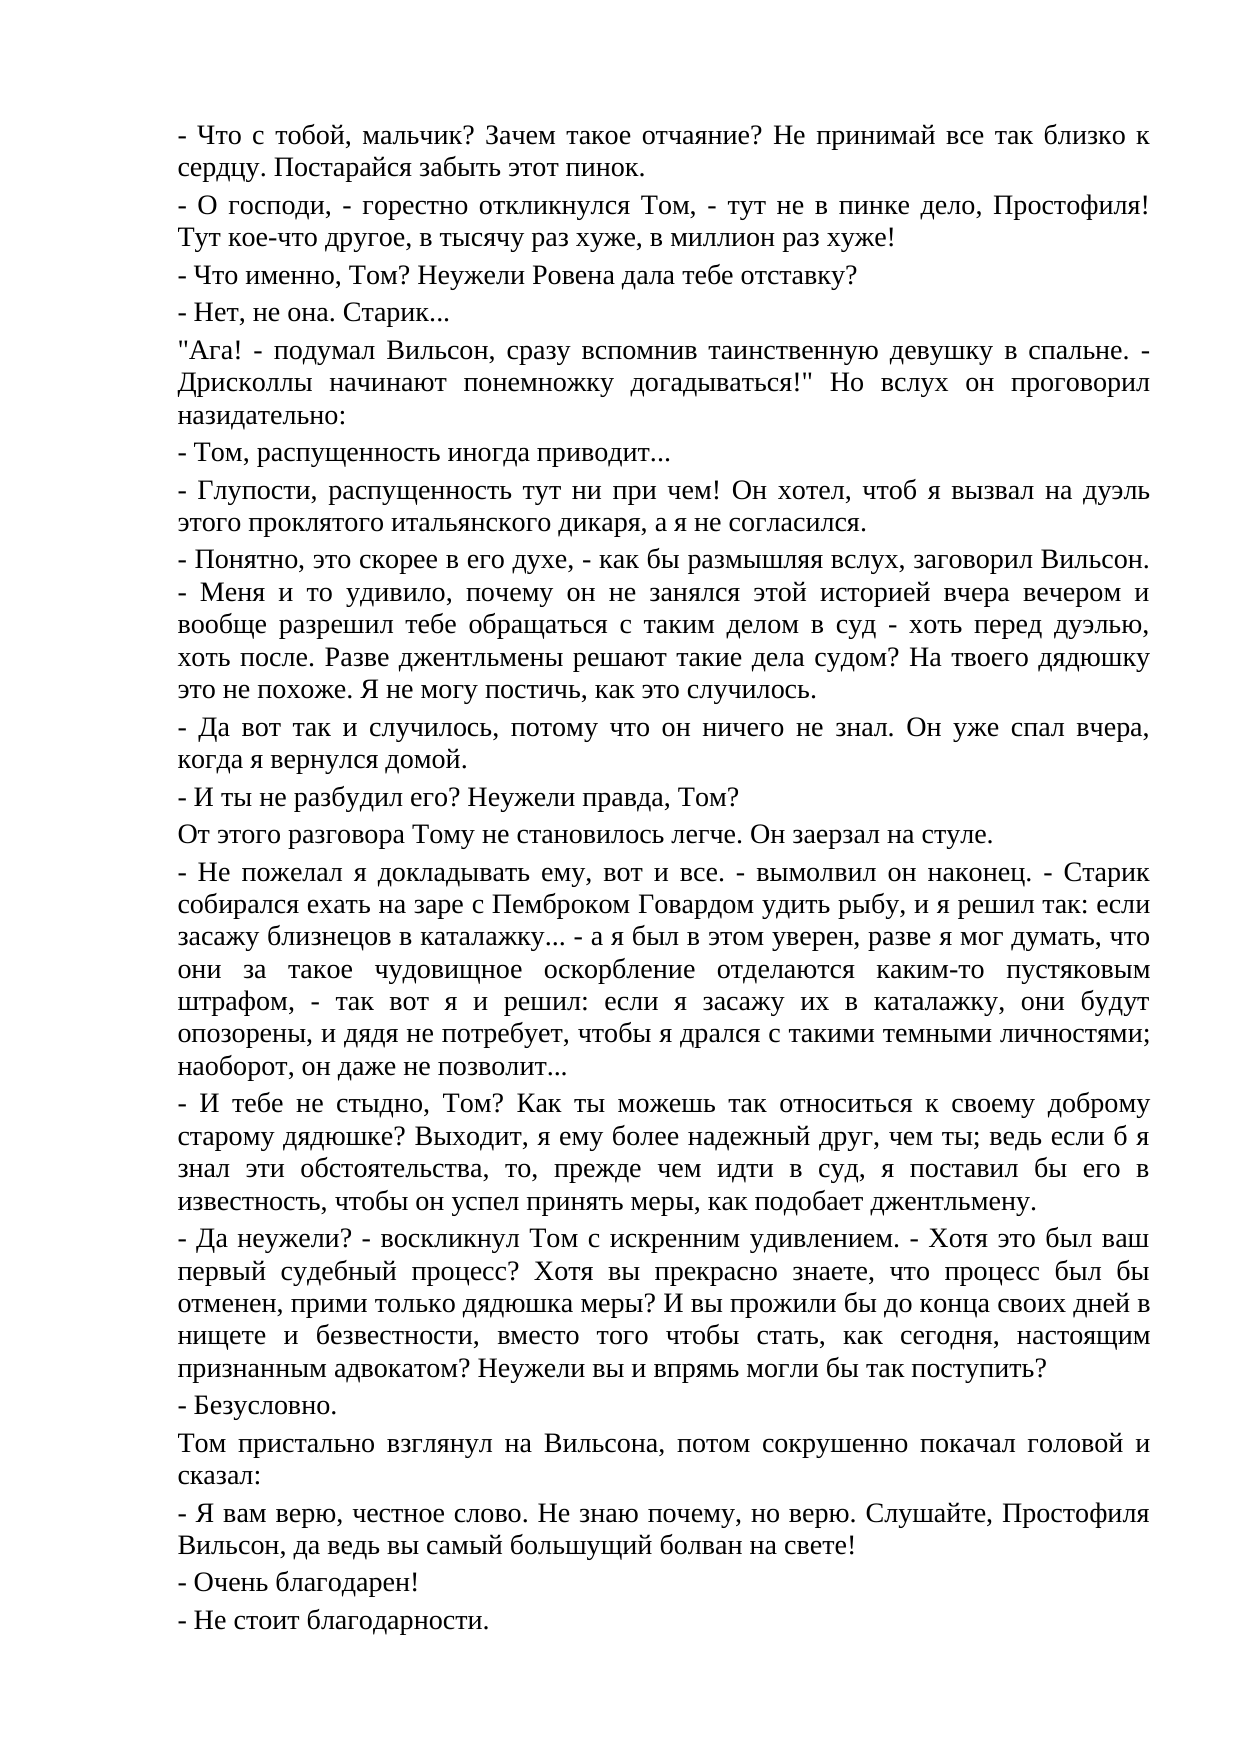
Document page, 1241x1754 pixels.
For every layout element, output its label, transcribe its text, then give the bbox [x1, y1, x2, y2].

text - Да неужели? - воскликнул Том с искренним удивлением. - Хотя это был ваш первый судебный процесс? Хотя вы прекрасно знаете, что процесс был бы отменен, прими только дядюшка меры? И вы прожили бы до конца своих дней в нищете и безвестности, вместо того чтобы стать, как сегодня, настоящим признанным адвокатом? Неужели вы и впрямь могли бы так поступить? [177, 1221, 1152, 1383]
text - Я вам верю, честное слово. Не знаю почему, но верю. Слушайте, Простофиля Вильсон, да ведь вы самый большущий болван на свете! [177, 1496, 1152, 1560]
text - Да вот так и случилось, потому что он ничего не знал. Он уже спал вчера, когда я вернулся домой. [177, 710, 1152, 774]
text - Безусловно. [177, 1388, 1152, 1421]
text Том пристально взглянул на Вильсона, потом сокрушенно покачал головой и сказал: [177, 1426, 1152, 1491]
text - И тебе не стыдно, Том? Как ты можешь так относиться к своему доброму старому дядюшке? Выходит, я ему более надежный друг, чем ты; ведь если б я знал эти обстоятельства, то, прежде чем идти в суд, я поставил бы его в известность, чтобы он успел принять меры, как подобает джентльмену. [177, 1086, 1152, 1216]
text - Понятно, это скорее в его духе, - как бы размышляя вслух, заговорил Вильсон. - Меня и то удивило, почему он не занялся этой историей вчера вечером и вообще разрешил тебе обращаться с таким делом в суд - хоть перед дуэлью, хоть после. Разве джентльмены решают такие дела судом? На твоего дядюшку это не похоже. Я не могу постичь, как это случилось. [177, 543, 1152, 704]
text - Том, распущенность иногда приводит... [177, 435, 1152, 468]
text "Ага! - подумал Вильсон, сразу вспомнив таинственную девушку в спальне. - Дрисколлы начинают понемножку догадываться!" Но вслух он проговорил назидательно: [177, 333, 1152, 430]
text - Не пожелал я докладывать ему, вот и все. - вымолвил он наконец. - Старик собирался ехать на заре с Пемброком Говардом удить рыбу, и я решил так: если засажу близнецов в каталажку... - а я был в этом уверен, разве я мог думать, что они за такое чудовищное оскорбление отделаются каким-то пустяковым штрафом, - так вот я и решил: если я засажу их в каталажку, они будут опозорены, и дядя не потребует, чтобы я дрался с такими темными личностями; наоборот, он даже не позволит... [177, 854, 1152, 1081]
text - Не стоит благодарности. [177, 1603, 1152, 1635]
text - Нет, не она. Старик... [177, 295, 1152, 328]
text - Очень благодарен! [177, 1566, 1152, 1598]
text - Что именно, Том? Неужели Ровена дала тебе отставку? [177, 258, 1152, 290]
text - Глупости, распущенность тут ни при чем! Он хотел, чтоб я вызвал на дуэль этого проклятого итальянского дикаря, а я не согласился. [177, 473, 1152, 537]
text - И ты не разбудил его? Неужели правда, Том? [177, 779, 1152, 812]
text От этого разговора Тому не становилось легче. Он заерзал на стуле. [177, 817, 1152, 849]
text - Что с тобой, мальчик? Зачем такое отчаяние? Не принимай все так близко к сердцу. Постарайся забыть этот пинок. [177, 118, 1152, 183]
text - О господи, - горестно откликнулся Том, - тут не в пинке дело, Простофиля! Тут кое-что другое, в тысячу раз хуже, в миллион раз хуже! [177, 188, 1152, 253]
